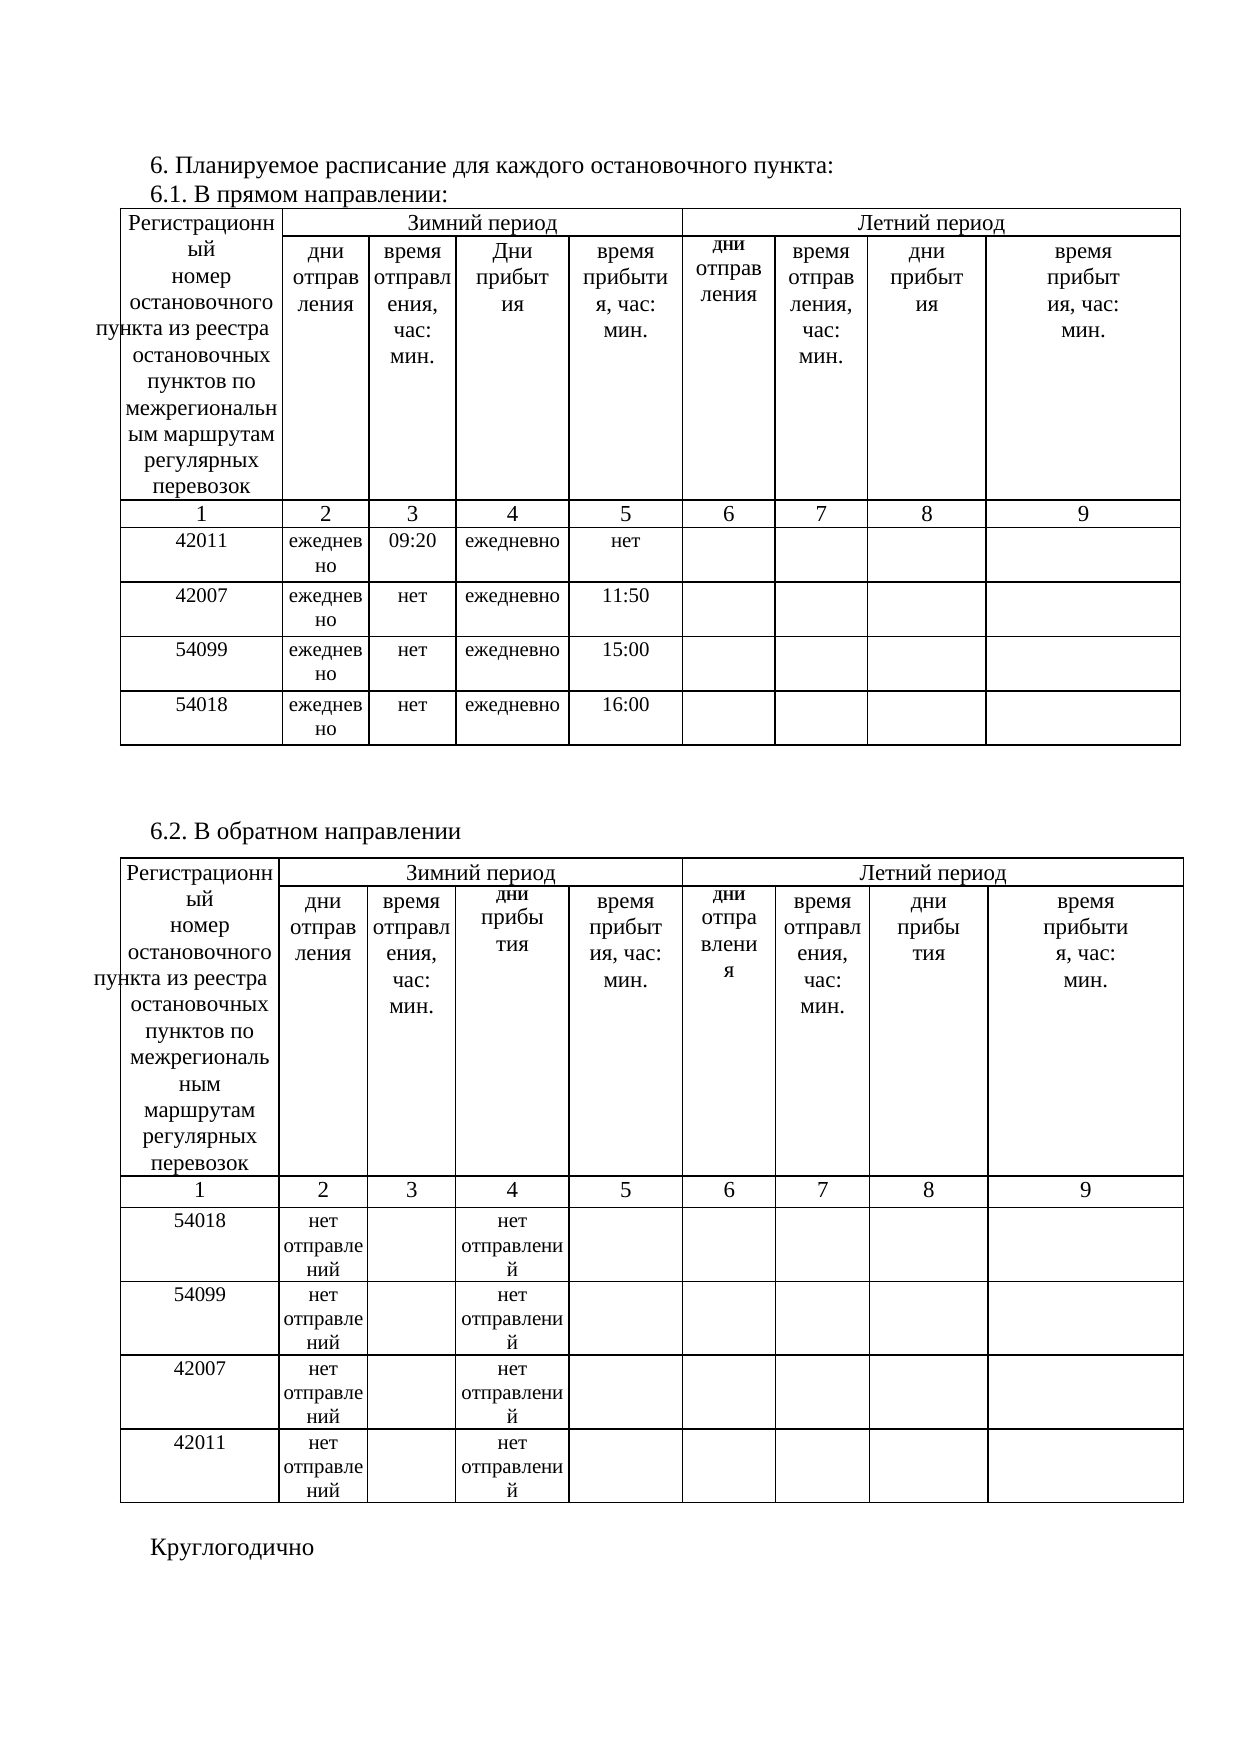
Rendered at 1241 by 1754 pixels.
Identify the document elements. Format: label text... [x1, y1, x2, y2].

table_cell ежедневно [457, 637, 568, 690]
table_cell [868, 637, 985, 690]
table_cell [368, 1282, 455, 1354]
table_cell 5 [570, 501, 682, 527]
table_cell [368, 1356, 455, 1428]
table_cell ДНИ отправ ления [683, 237, 774, 499]
table_cell [776, 528, 867, 581]
text Круглогодично [150, 1532, 1090, 1561]
table_cell [683, 637, 774, 690]
table_cell [776, 637, 867, 690]
table_cell нет [370, 692, 455, 744]
table_cell дни прибыт ия [868, 237, 985, 499]
table_cell [989, 1208, 1183, 1281]
table_cell [683, 528, 774, 581]
table_cell ежедневно [457, 692, 568, 744]
table_cell нет отправлений [280, 1430, 367, 1502]
table_cell 1 [121, 1177, 278, 1207]
table_cell [870, 1208, 987, 1281]
table_cell [683, 583, 774, 636]
table_cell [987, 637, 1180, 690]
table_cell ежедневно [283, 528, 368, 581]
table_cell ежедневно [283, 692, 368, 744]
table_cell 54099 [121, 637, 282, 690]
table_cell 6 [683, 1177, 775, 1207]
table_cell нет отправлений [280, 1208, 367, 1281]
table_cell дни отправ ления [280, 887, 367, 1175]
table_cell [570, 1282, 682, 1354]
table_header Летний период [683, 859, 1183, 885]
table_cell Дни прибыт ия [457, 237, 568, 499]
table_cell 5 [570, 1177, 682, 1207]
table_header Зимний период [283, 209, 682, 235]
table_cell время отправл ения, час: мин. [370, 237, 455, 499]
table_cell 42007 [121, 583, 282, 636]
table_cell 42011 [121, 1430, 278, 1502]
table_cell время прибыт ия, час: мин. [987, 237, 1180, 499]
table_cell 7 [776, 501, 867, 527]
table_header Регистрационный номер остановочного пункта из реестра остановочных пунктов по межрегиональным маршрутам регулярных перевозок [121, 209, 282, 499]
table_cell нет [370, 637, 455, 690]
table_cell 16:00 [570, 692, 682, 744]
table_cell 11:50 [570, 583, 682, 636]
table_cell [987, 528, 1180, 581]
table_cell [870, 1356, 987, 1428]
table_cell 15:00 [570, 637, 682, 690]
table_cell дни прибы тия [870, 887, 987, 1175]
table_cell [776, 583, 867, 636]
table_cell [989, 1282, 1183, 1354]
table_cell ДНИ отпра влени я [683, 887, 775, 1175]
table_cell ДНИ прибы тия [456, 887, 568, 1175]
table_cell 54018 [121, 1208, 278, 1281]
table_cell [989, 1430, 1183, 1502]
table_cell 2 [283, 501, 368, 527]
table_cell 9 [989, 1177, 1183, 1207]
table_cell время прибыти я, час: мин. [570, 237, 682, 499]
table_cell 3 [370, 501, 455, 527]
table_cell время отправл ения, час: мин. [368, 887, 455, 1175]
table_cell ежедневно [283, 637, 368, 690]
text 6. Планируемое расписание для каждого остановочного пункта: [150, 150, 1090, 179]
table_cell нет [370, 583, 455, 636]
table_cell 42011 [121, 528, 282, 581]
table_cell 8 [870, 1177, 987, 1207]
text 6.2. В обратном направлении [150, 816, 1090, 845]
table_cell [368, 1208, 455, 1281]
table_cell 9 [987, 501, 1180, 527]
table_cell нет отправлений [280, 1356, 367, 1428]
table_header Регистрационный номер остановочного пункта из реестра остановочных пунктов по межрегиональным маршрутам регулярных перевозок [121, 859, 278, 1175]
table_cell нет [570, 528, 682, 581]
table_cell [989, 1356, 1183, 1428]
table_cell 54018 [121, 692, 282, 744]
table_cell ежедневно [457, 583, 568, 636]
table_cell [870, 1282, 987, 1354]
table_cell [870, 1430, 987, 1502]
table_cell нет отправлений [280, 1282, 367, 1354]
table_cell время отправ ления, час: мин. [776, 237, 867, 499]
table_cell 2 [280, 1177, 367, 1207]
table_cell [868, 528, 985, 581]
table_cell [776, 1356, 869, 1428]
table_cell нет отправлений [456, 1282, 568, 1354]
table_cell 3 [368, 1177, 455, 1207]
table_cell [987, 692, 1180, 744]
table_cell нет отправлений [456, 1430, 568, 1502]
table_cell [776, 1208, 869, 1281]
table_cell [868, 583, 985, 636]
table_cell [683, 692, 774, 744]
table_cell [776, 1430, 869, 1502]
table_cell [683, 1282, 775, 1354]
table_cell [570, 1430, 682, 1502]
text 6.1. В прямом направлении: [150, 179, 1090, 207]
table_cell [868, 692, 985, 744]
table_cell [683, 1208, 775, 1281]
table_cell нет отправлений [456, 1356, 568, 1428]
table_cell время отправл ения, час: мин. [776, 887, 869, 1175]
table_cell время прибыт ия, час: мин. [570, 887, 682, 1175]
table_cell дни отправ ления [283, 237, 368, 499]
table_cell [987, 583, 1180, 636]
table_cell 42007 [121, 1356, 278, 1428]
table_cell ежедневно [457, 528, 568, 581]
table_cell 54099 [121, 1282, 278, 1354]
table_cell 09:20 [370, 528, 455, 581]
table_cell 6 [683, 501, 774, 527]
table_cell 8 [868, 501, 985, 527]
table_cell [776, 692, 867, 744]
table_cell [683, 1430, 775, 1502]
table_cell 1 [121, 501, 282, 527]
table_cell [570, 1208, 682, 1281]
table_cell [570, 1356, 682, 1428]
table_header Летний период [683, 209, 1180, 235]
table_cell [776, 1282, 869, 1354]
table_cell [683, 1356, 775, 1428]
table_header Зимний период [280, 859, 682, 885]
table_cell 4 [456, 1177, 568, 1207]
table_cell 7 [776, 1177, 869, 1207]
table_cell нет отправлений [456, 1208, 568, 1281]
table_cell [368, 1430, 455, 1502]
table_cell время прибыти я, час: мин. [989, 887, 1183, 1175]
table_cell 4 [457, 501, 568, 527]
table_cell ежедневно [283, 583, 368, 636]
